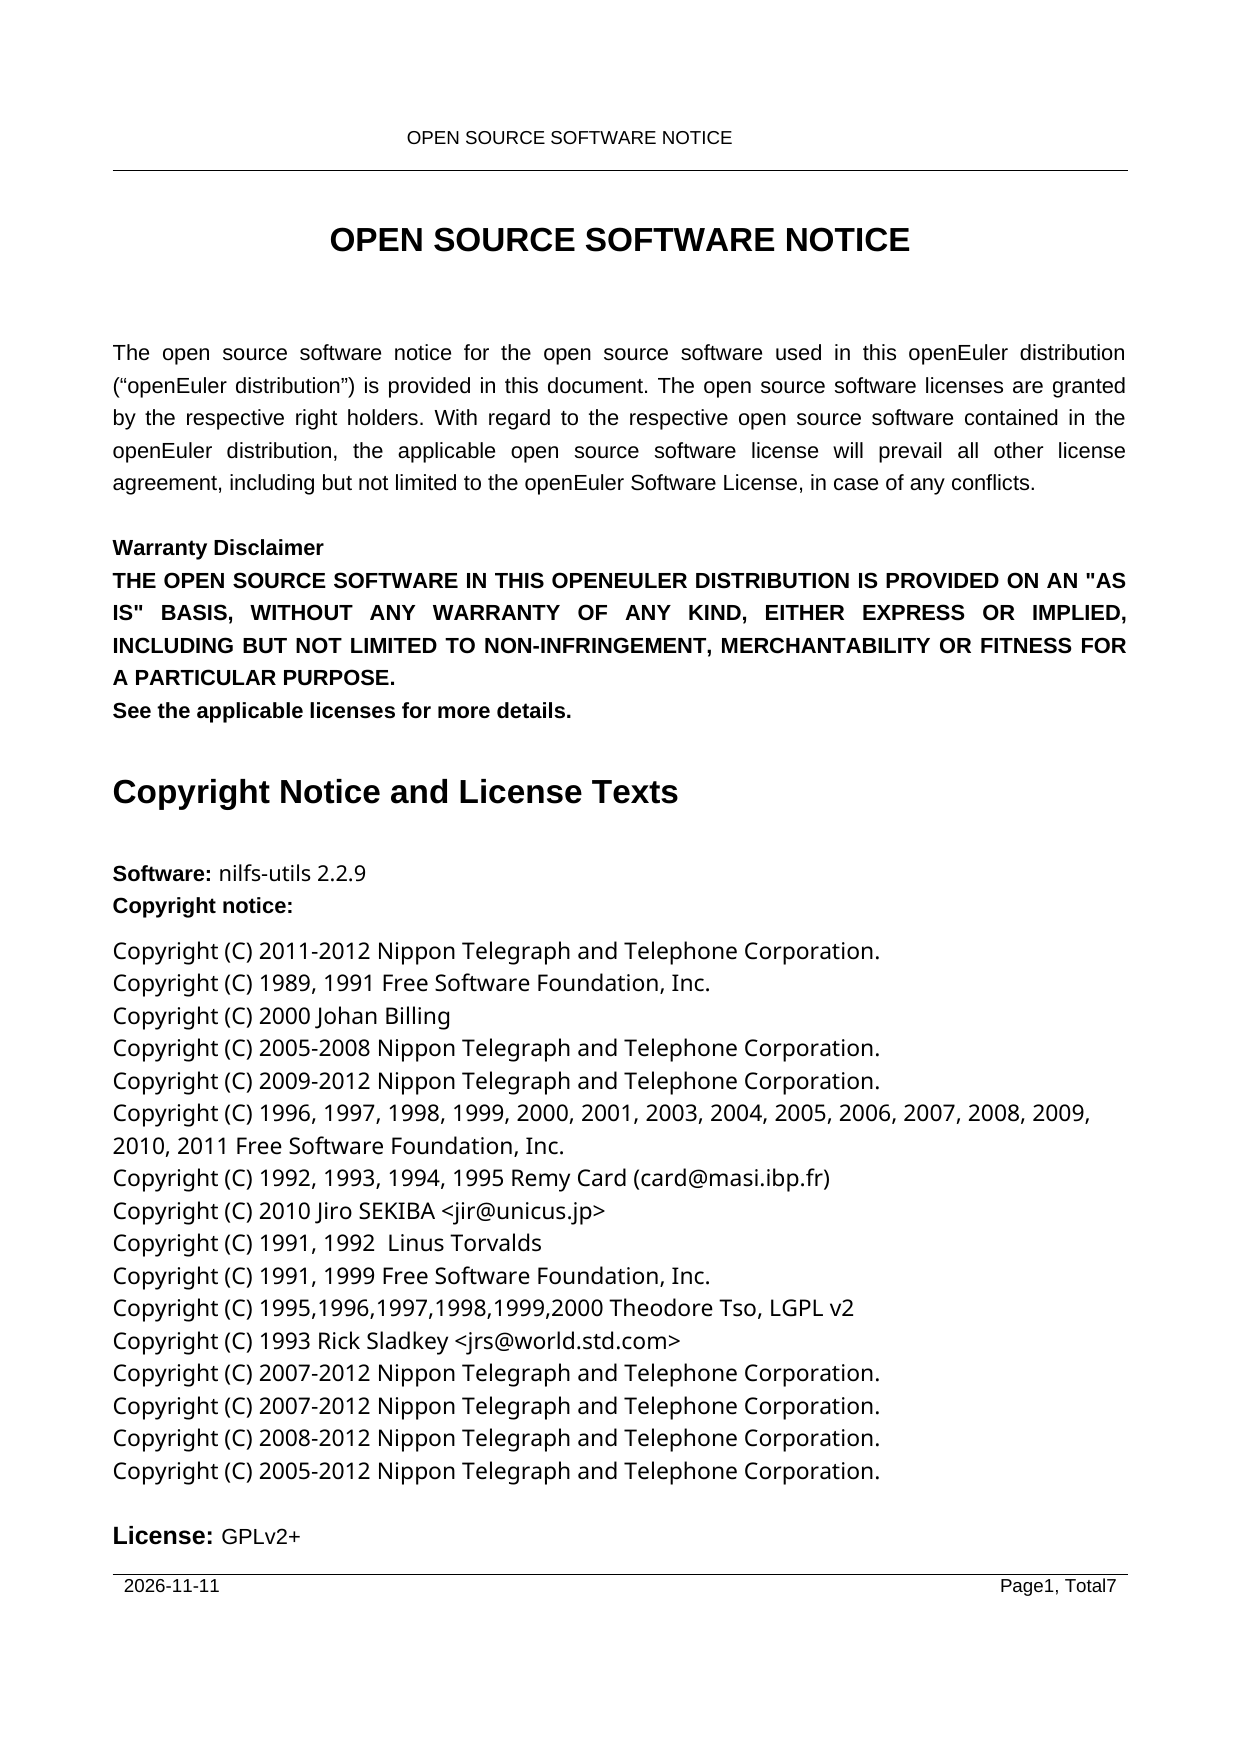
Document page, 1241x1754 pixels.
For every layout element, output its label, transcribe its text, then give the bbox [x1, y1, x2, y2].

text OPEN SOURCE SOFTWARE NOTICE [112, 206, 1128, 271]
text Copyright (C) 2011-2012 Nippon Telegraph and Telephone Corporation. Copyright (C) 1989, 1991 Free Software Foundation, Inc. Copyright (C) 2000 Johan Billing Copyright (C) 2005-2008 Nippon Telegraph and Telephone Corporation. Copyright (C) 2009-2012 Nippon Telegraph and Telephone Corporation. Copyright (C) 1996, 1997, 1998, 1999, 2000, 2001, 2003, 2004, 2005, 2006, 2007, 2008, 2009, 2010, 2011 Free Software Foundation, Inc. Copyright (C) 1992, 1993, 1994, 1995 Remy Card (card@masi.ibp.fr) Copyright (C) 2010 Jiro SEKIBA <jir@unicus.jp> Copyright (C) 1991, 1992 Linus Torvalds Copyright (C) 1991, 1999 Free Software Foundation, Inc. Copyright (C) 1995,1996,1997,1998,1999,2000 Theodore Tso, LGPL v2 Copyright (C) 1993 Rick Sladkey <jrs@world.std.com> Copyright (C) 2007-2012 Nippon Telegraph and Telephone Corporation. Copyright (C) 2007-2012 Nippon Telegraph and Telephone Corporation. Copyright (C) 2008-2012 Nippon Telegraph and Telephone Corporation. Copyright (C) 2005-2012 Nippon Telegraph and Telephone Corporation. [112, 934, 1128, 1519]
text Warranty Disclaimer [112, 531, 1128, 564]
text Copyright Notice and License Texts [112, 759, 1128, 824]
title Software: nilfs-utils 2.2.9 [112, 856, 1128, 889]
text Copyright notice: [112, 889, 1128, 921]
text THE OPEN SOURCE SOFTWARE IN THIS OPENEULER DISTRIBUTION IS PROVIDED ON AN "AS IS" BASIS, WITHOUT ANY WARRANTY OF ANY KIND, EITHER EXPRESS OR IMPLIED, INCLUDING BUT NOT LIMITED TO NON-INFRINGEMENT, MERCHANTABILITY OR FITNESS FOR A PARTICULAR PURPOSE. See the applicable licenses for more details. [112, 564, 1128, 726]
text The open source software notice for the open source software used in this openEuler distribution (“openEuler distribution”) is provided in this document. The open source software licenses are granted by the respective right holders. With regard to the respective open source software contained in the openEuler distribution, the applicable open source software license will prevail all other license agreement, including but not limited to the openEuler Software License, in case of any conflicts. [112, 336, 1128, 499]
text License: GPLv2+ [112, 1519, 1128, 1551]
